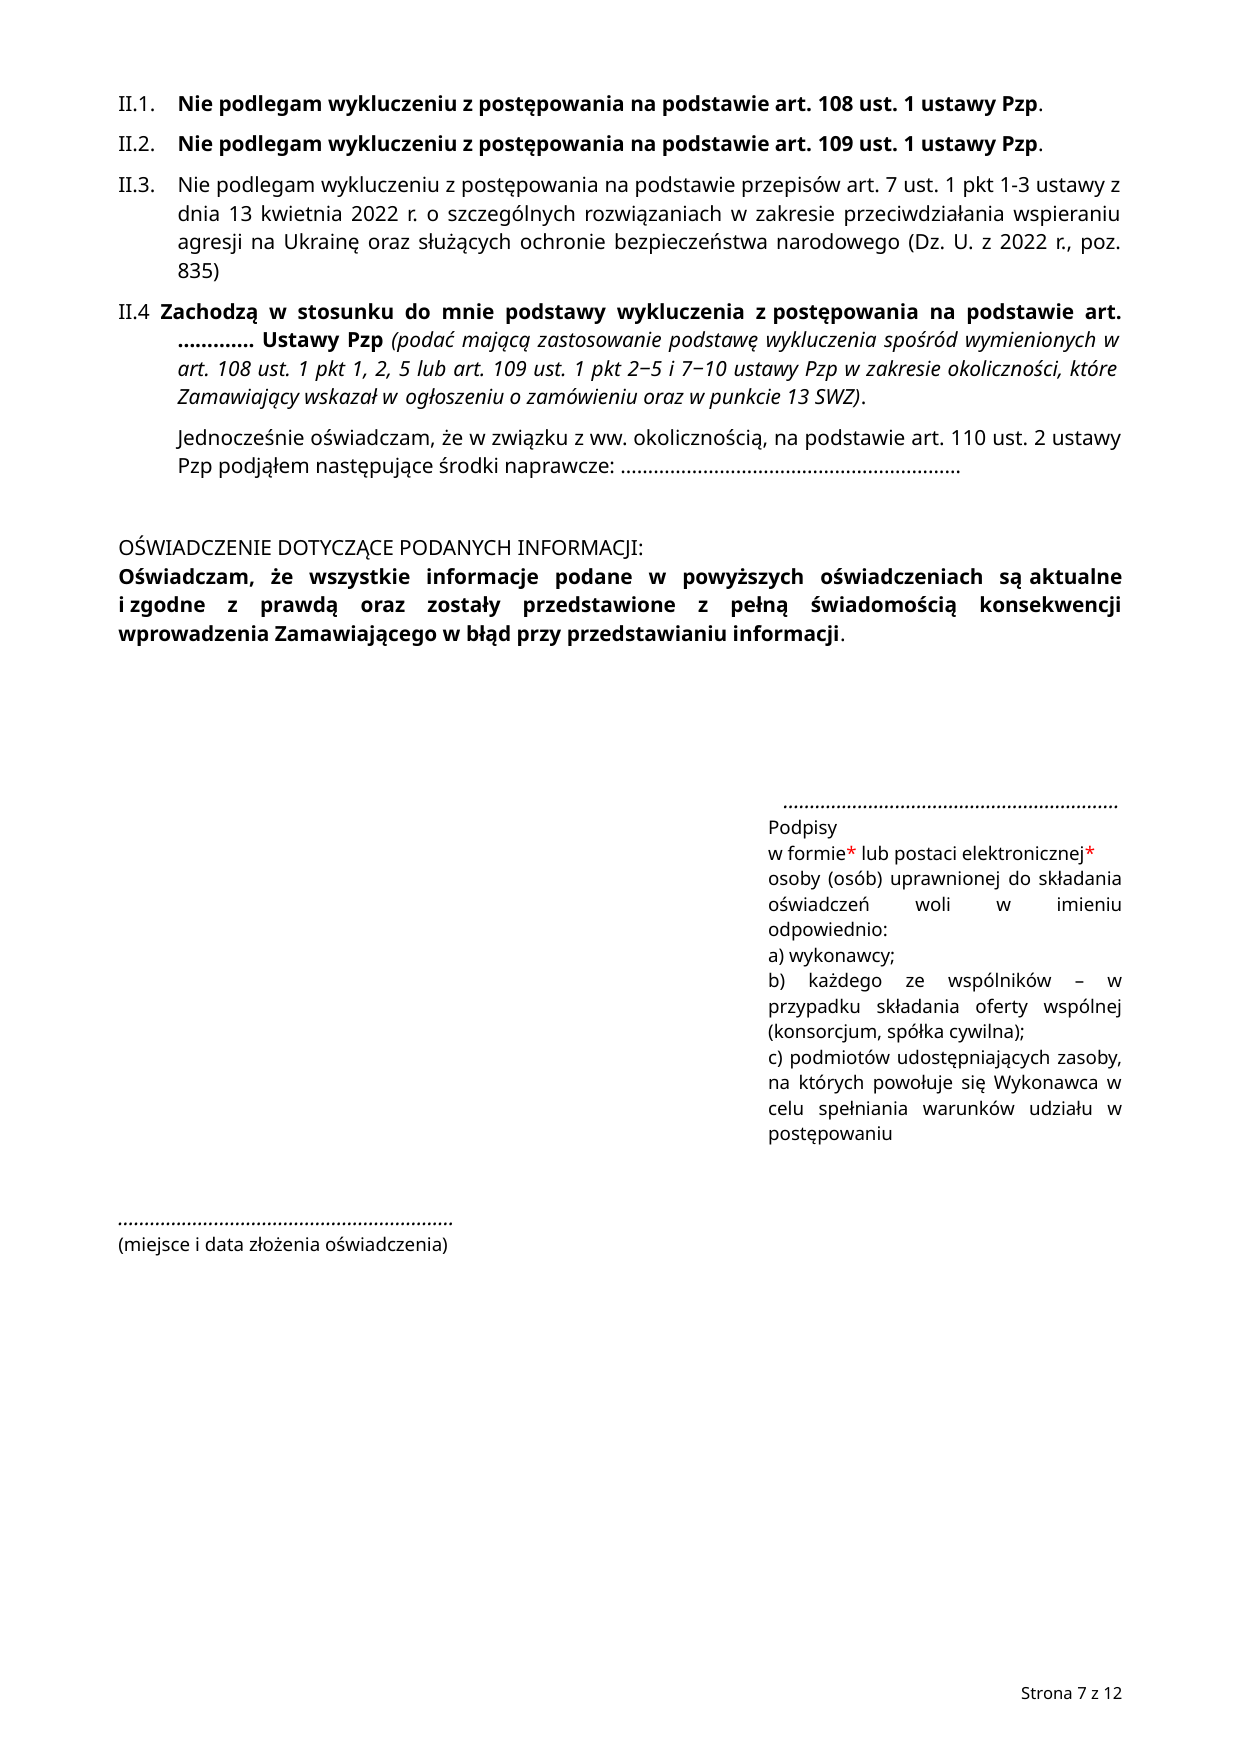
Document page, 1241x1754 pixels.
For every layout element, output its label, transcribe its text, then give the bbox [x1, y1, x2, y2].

text II.1. Nie podlegam wykluczeniu z postępowania na podstawie art. 108 ust. 1 ustawy Pzp. [118, 89, 1122, 117]
text II.4 Zachodzą w stosunku do mnie podstawy wykluczenia z postępowania na podstawie art. …………. Ustawy Pzp (podać mającą zastosowanie podstawę wykluczenia spośród wymienionych w art. 108 ust. 1 pkt 1, 2, 5 lub art. 109 ust. 1 pkt 2‒5 i 7‒10 ustawy Pzp w zakresie okoliczności, które Zamawiający wskazał w ogłoszeniu o zamówieniu oraz w punkcie 13 SWZ). [118, 297, 1122, 411]
text (miejsce i data złożenia oświadczenia) [118, 1231, 1122, 1257]
text osoby (osób) uprawnionej do składania oświadczeń woli w imieniu odpowiednio: [768, 865, 1122, 942]
text a) wykonawcy; [768, 942, 1122, 967]
text ……………………………………………………… [118, 786, 1122, 814]
text b) każdego ze wspólników – w przypadku składania oferty wspólnej (konsorcjum, spółka cywilna); [768, 967, 1122, 1044]
text ……………………………………………………… [118, 1203, 1122, 1231]
text w formie* lub postaci elektronicznej* [768, 840, 1122, 865]
text II.3. Nie podlegam wykluczeniu z postępowania na podstawie przepisów art. 7 ust. 1 pkt 1-3 ustawy z dnia 13 kwietnia 2022 r. o szczególnych rozwiązaniach w zakresie przeciwdziałania wspieraniu agresji na Ukrainę oraz służących ochronie bezpieczeństwa narodowego (Dz. U. z 2022 r., poz. 835) [118, 171, 1122, 284]
text Jednocześnie oświadczam, że w związku z ww. okolicznością, na podstawie art. 110 ust. 2 ustawy Pzp podjąłem następujące środki naprawcze: ……………………………………………..……… [177, 423, 1122, 480]
text Podpisy [768, 814, 1122, 840]
text OŚWIADCZENIE DOTYCZĄCE PODANYCH INFORMACJI: [118, 533, 1122, 562]
text II.2. Nie podlegam wykluczeniu z postępowania na podstawie art. 109 ust. 1 ustawy Pzp. [118, 129, 1122, 158]
text c) podmiotów udostępniających zasoby, na których powołuje się Wykonawca w celu spełniania warunków udziału w postępowaniu [768, 1044, 1122, 1146]
text Oświadczam, że wszystkie informacje podane w powyższych oświadczeniach są aktualne i zgodne z prawdą oraz zostały przedstawione z pełną świadomością konsekwencji wprowadzenia Zamawiającego w błąd przy przedstawianiu informacji. [118, 562, 1122, 647]
